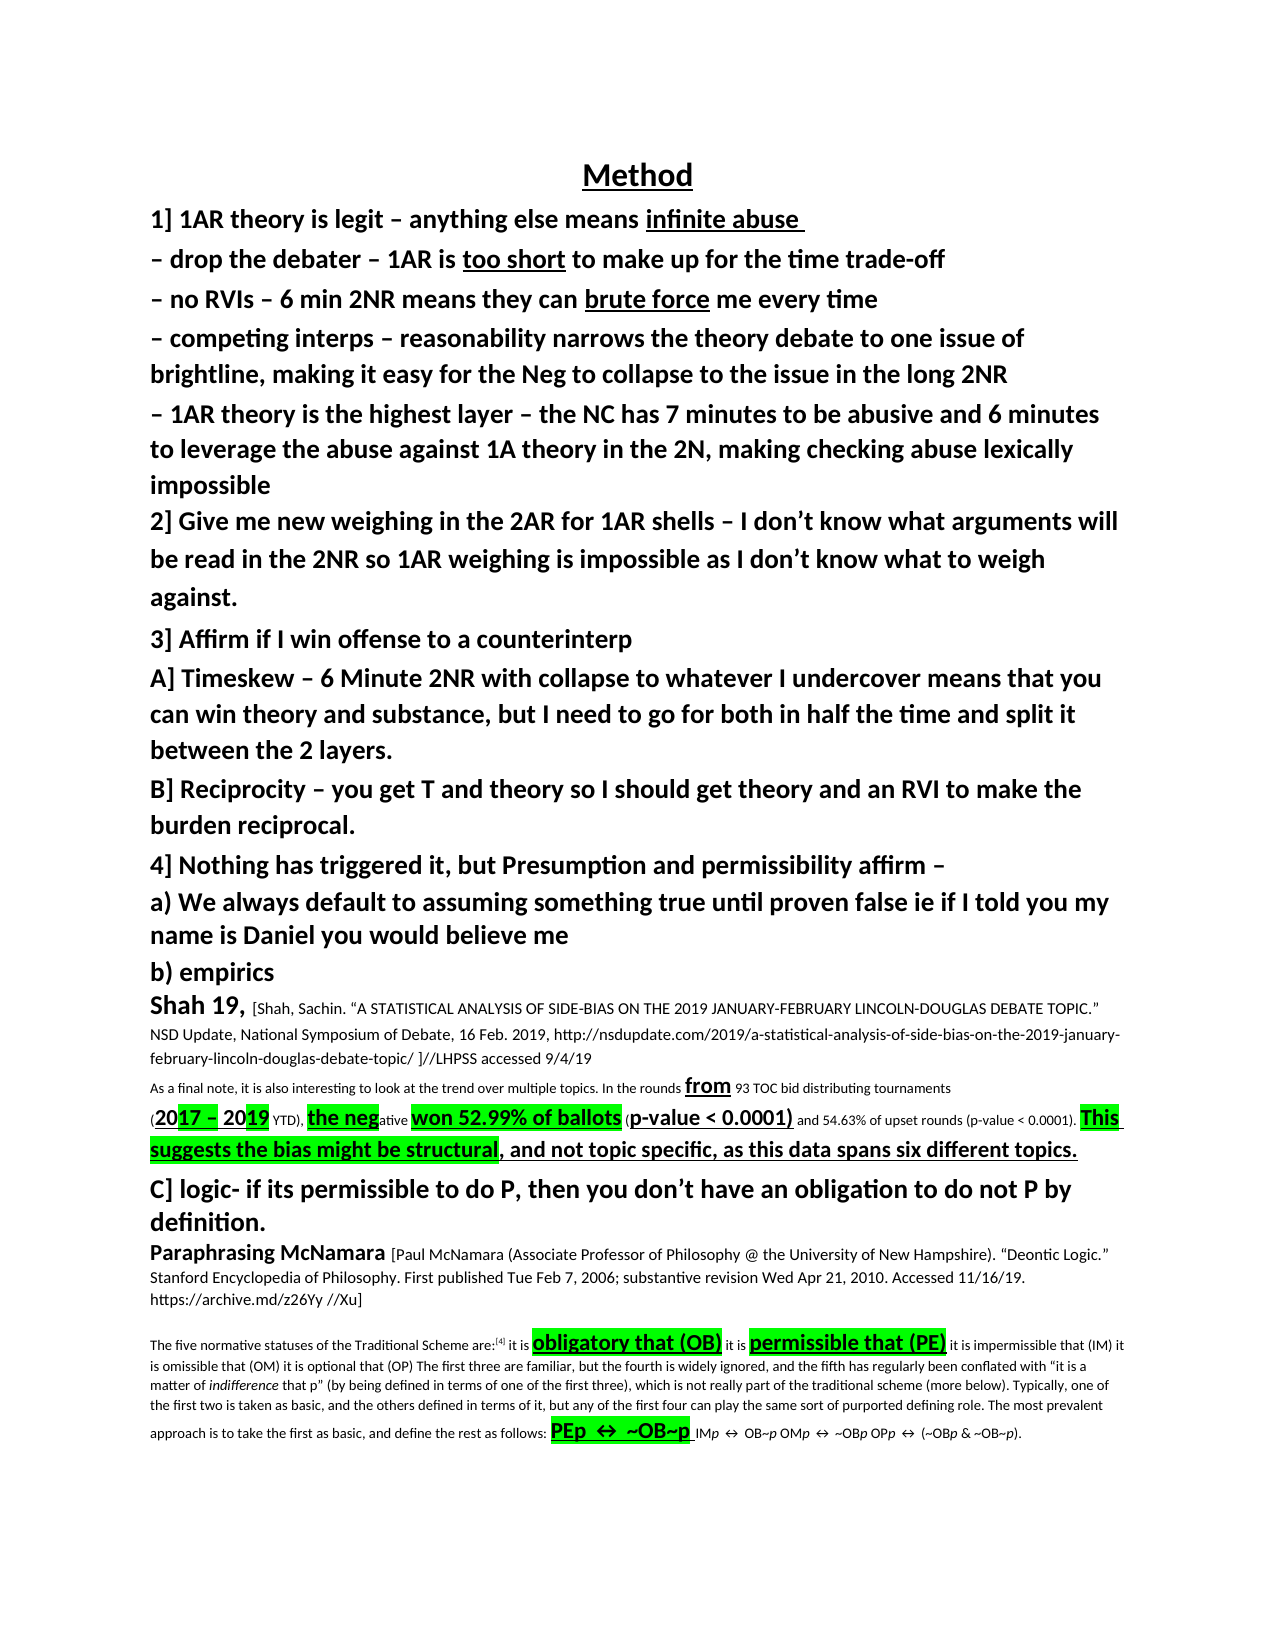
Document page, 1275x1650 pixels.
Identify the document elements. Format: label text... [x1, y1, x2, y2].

text The five normative statuses of the Traditional Scheme are:[4] it is obligatory that (OB) it is permissible that (PE) it is impermissible that (IM) it is omissible that (OM) it is optional that (OP) The first three are familiar, but the fourth is widely ignored, and the fifth has regularly been conflated with “it is a matter of indifference that p” (by being defined in terms of one of the first three), which is not really part of the traditional scheme (more below). Typically, one of the first two is taken as basic, and the others defined in terms of it, but any of the first four can play the same sort of purported defining role. The most prevalent approach is to take the first as basic, and define the rest as follows: PEp ↔ ~OB~p IMp ↔ OB~p OMp ↔ ~OBp OPp ↔ (~OBp & ~OB~p). [150, 1328, 1125, 1444]
subtitle Method [150, 154, 1125, 195]
subtitle 3] Affirm if I win offense to a counterinterp [150, 622, 1125, 655]
subtitle A] Timeskew – 6 Minute 2NR with collapse to whatever I undercover means that you can win theory and substance, but I need to go for both in half the time and split it between the 2 layers. [150, 662, 1125, 766]
text Shah 19, [Shah, Sachin. “A STATISTICAL ANALYSIS OF SIDE-BIAS ON THE 2019 JANUARY-FEBRUARY LINCOLN-DOUGLAS DEBATE TOPIC.” NSD Update, National Symposium of Debate, 16 Feb. 2019, http://nsdupdate.com/2019/a-statistical-analysis-of-side-bias-on-the-2019-january-february-lincoln-douglas-debate-topic/ ]//LHPSS accessed 9/4/19 [150, 988, 1125, 1068]
subtitle 4] Nothing has triggered it, but Presumption and permissibility affirm – [150, 848, 1125, 881]
subtitle – no RVIs – 6 min 2NR means they can brute force me every time [150, 282, 1125, 315]
subtitle a) We always default to assuming something true until proven false ie if I told you my name is Daniel you would believe me [150, 885, 1125, 951]
subtitle 2] Give me new weighing in the 2AR for 1AR shells – I don’t know what arguments will be read in the 2NR so 1AR weighing is impossible as I don’t know what to weigh against. [150, 504, 1125, 613]
subtitle – 1AR theory is the highest layer – the NC has 7 minutes to be abusive and 6 minutes to leverage the abuse against 1A theory in the 2N, making checking abuse lexically impossible [150, 397, 1125, 501]
subtitle C] logic- if its permissible to do P, then you don’t have an obligation to do not P by definition. [150, 1172, 1125, 1238]
subtitle B] Reciprocity – you get T and theory so I should get theory and an RVI to make the burden reciprocal. [150, 773, 1125, 841]
text As a final note, it is also interesting to look at the trend over multiple topics. In the rounds from 93 TOC bid distributing tournaments (2017 – 2019 YTD), the negative won 52.99% of ballots (p-value < 0.0001) and 54.63% of upset rounds (p-value < 0.0001). This suggests the bias might be structural, and not topic specific, as this data spans six different topics. [150, 1071, 1125, 1164]
text Paraphrasing McNamara [Paul McNamara (Associate Professor of Philosophy @ the University of New Hampshire). “Deontic Logic.” Stanford Encyclopedia of Philosophy. First published Tue Feb 7, 2006; substantive revision Wed Apr 21, 2010. Accessed 11/16/19. https://archive.md/z26Yy //Xu] [150, 1238, 1125, 1310]
subtitle 1] 1AR theory is legit – anything else means infinite abuse [150, 202, 1125, 235]
subtitle – competing interps – reasonability narrows the theory debate to one issue of brightline, making it easy for the Neg to collapse to the issue in the long 2NR [150, 322, 1125, 390]
subtitle b) empirics [150, 956, 1125, 988]
subtitle – drop the debater – 1AR is too short to make up for the time trade-off [150, 242, 1125, 275]
